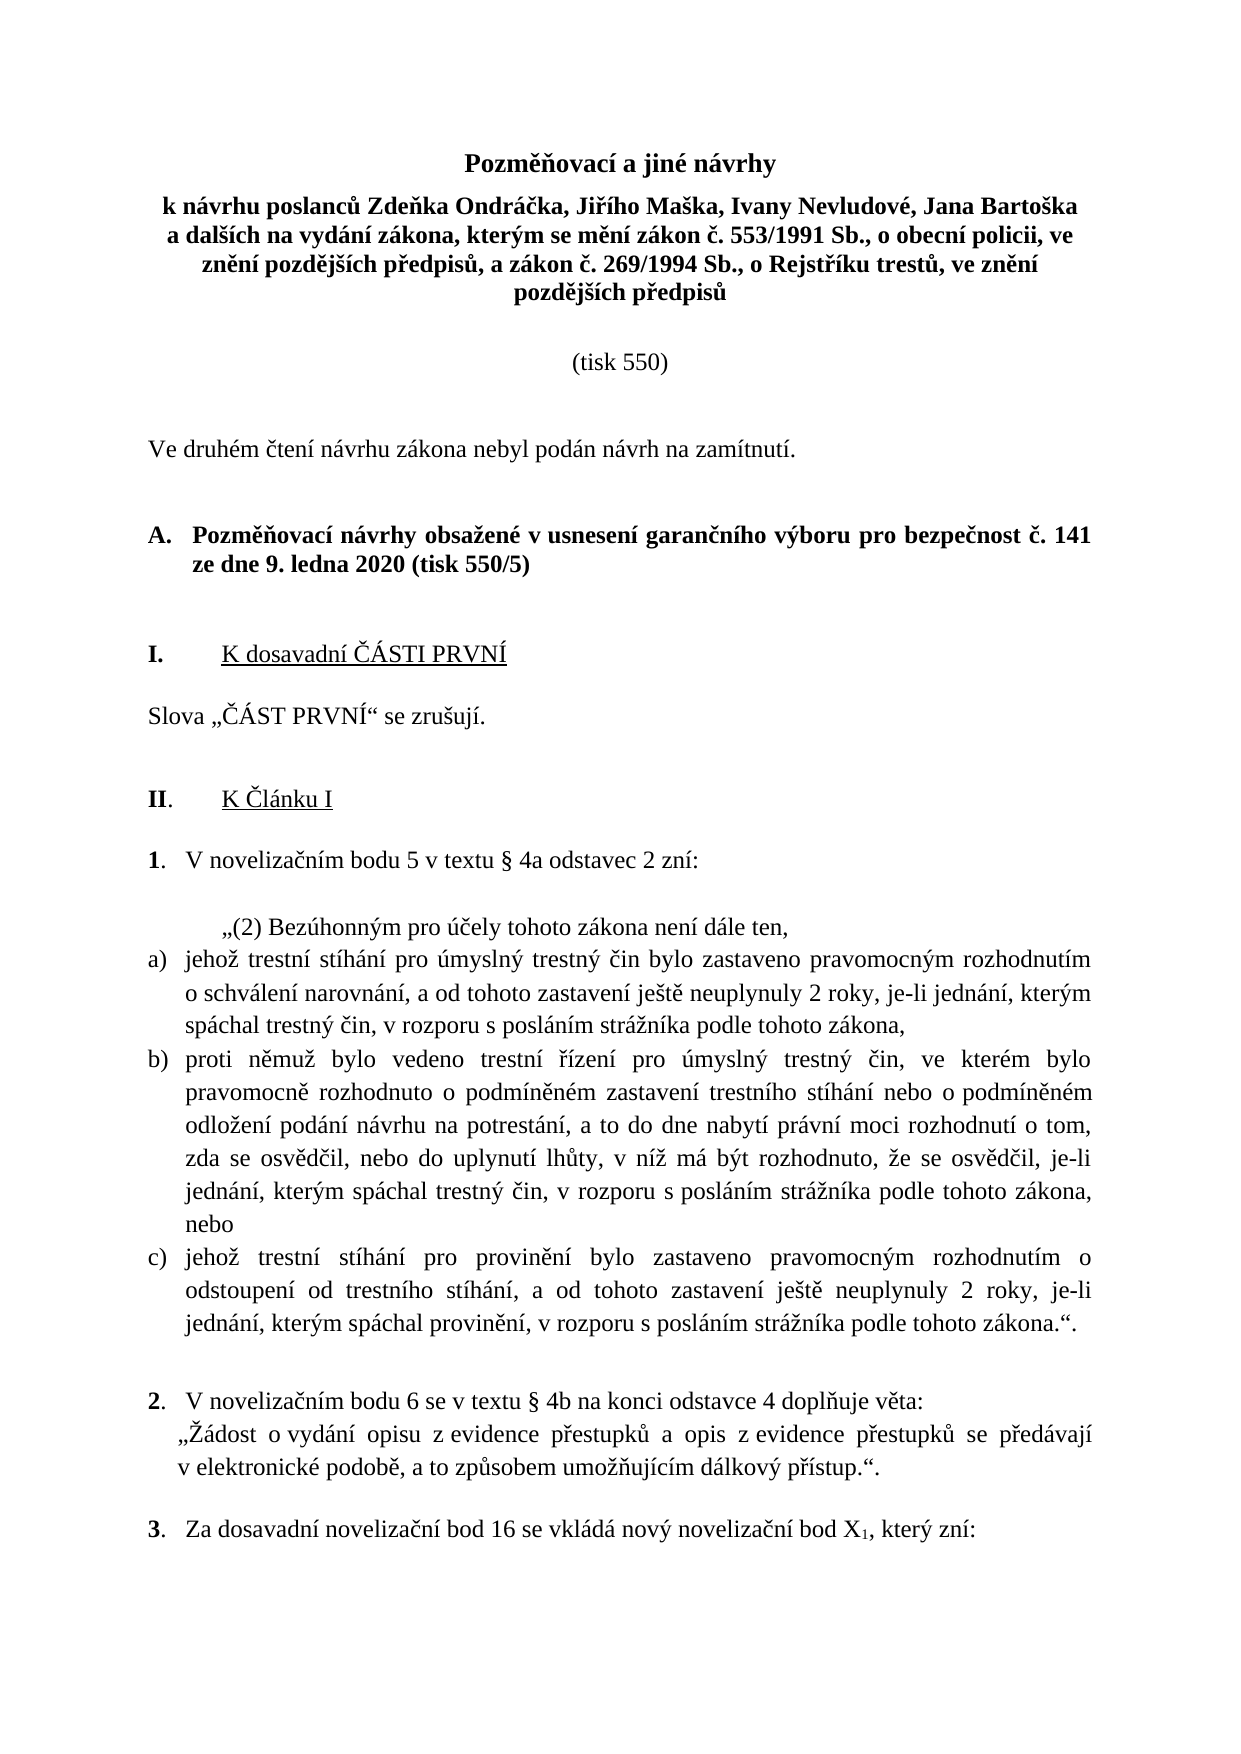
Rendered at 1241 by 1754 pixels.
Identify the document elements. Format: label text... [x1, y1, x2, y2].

text „Žádost o vydání opisu z evidence přestupků a opis z evidence přestupků se předávají v elektronické podobě, a to způsobem umožňujícím dálkový přístup.“. [148, 1419, 1093, 1481]
text (tisk 550) [148, 347, 1093, 376]
text Ve druhém čtení návrhu zákona nebyl podán návrh na zamítnutí. [148, 434, 1093, 462]
text „(2) Bezúhonným pro účely tohoto zákona není dále ten, [148, 912, 1093, 940]
text c) jehož trestní stíhání pro provinění bylo zastaveno pravomocným rozhodnutím o odstoupení od trestního stíhání, a od tohoto zastavení ještě neuplynuly 2 roky, je-li jednání, kterým spáchal provinění, v rozporu s posláním strážníka podle tohoto zákona.“. [148, 1242, 1093, 1337]
text k návrhu poslanců Zdeňka Ondráčka, Jiřího Maška, Ivany Nevludové, Jana Bartoška a dalších na vydání zákona, kterým se mění zákon č. 553/1991 Sb., o obecní policii, ve znění pozdějších předpisů, a zákon č. 269/1994 Sb., o Rejstříku trestů, ve znění pozdějších předpisů [148, 191, 1093, 306]
text Pozměňovací a jiné návrhy [148, 148, 1093, 179]
list jehož trestní stíhání pro úmyslný trestný čin bylo zastaveno pravomocným rozhodnutím o schválení narovnání, a od tohoto zastavení ještě neuplynuly 2 roky, je-li jednání, kterým spáchal trestný čin, v rozporu s posláním strážníka podle tohoto zákona, [148, 944, 1093, 1039]
list A. Pozměňovací návrhy obsažené v usnesení garančního výboru pro bezpečnost č. 141 ze dne 9. ledna 2020 (tisk 550/5) [148, 520, 1093, 577]
text 1. V novelizačním bodu 5 v textu § 4a odstavec 2 zní: [148, 846, 1093, 874]
text b) proti němuž bylo vedeno trestní řízení pro úmyslný trestný čin, ve kterém bylo pravomocně rozhodnuto o podmíněném zastavení trestního stíhání nebo o podmíněném odložení podání návrhu na potrestání, a to do dne nabytí právní moci rozhodnutí o tom, zda se osvědčil, nebo do uplynutí lhůty, v níž má být rozhodnuto, že se osvědčil, je-li jednání, kterým spáchal trestný čin, v rozporu s posláním strážníka podle tohoto zákona, nebo [148, 1044, 1093, 1237]
text 3. Za dosavadní novelizační bod 16 se vkládá nový novelizační bod X1, který zní: [148, 1514, 1093, 1543]
text 2. V novelizačním bodu 6 se v textu § 4b na konci odstavce 4 doplňuje věta: [148, 1386, 1093, 1415]
text II. K Článku I [148, 784, 1093, 812]
text I. K dosavadní ČÁSTI PRVNÍ [148, 639, 1093, 668]
text Slova „ČÁST PRVNÍ“ se zrušují. [148, 701, 1093, 730]
